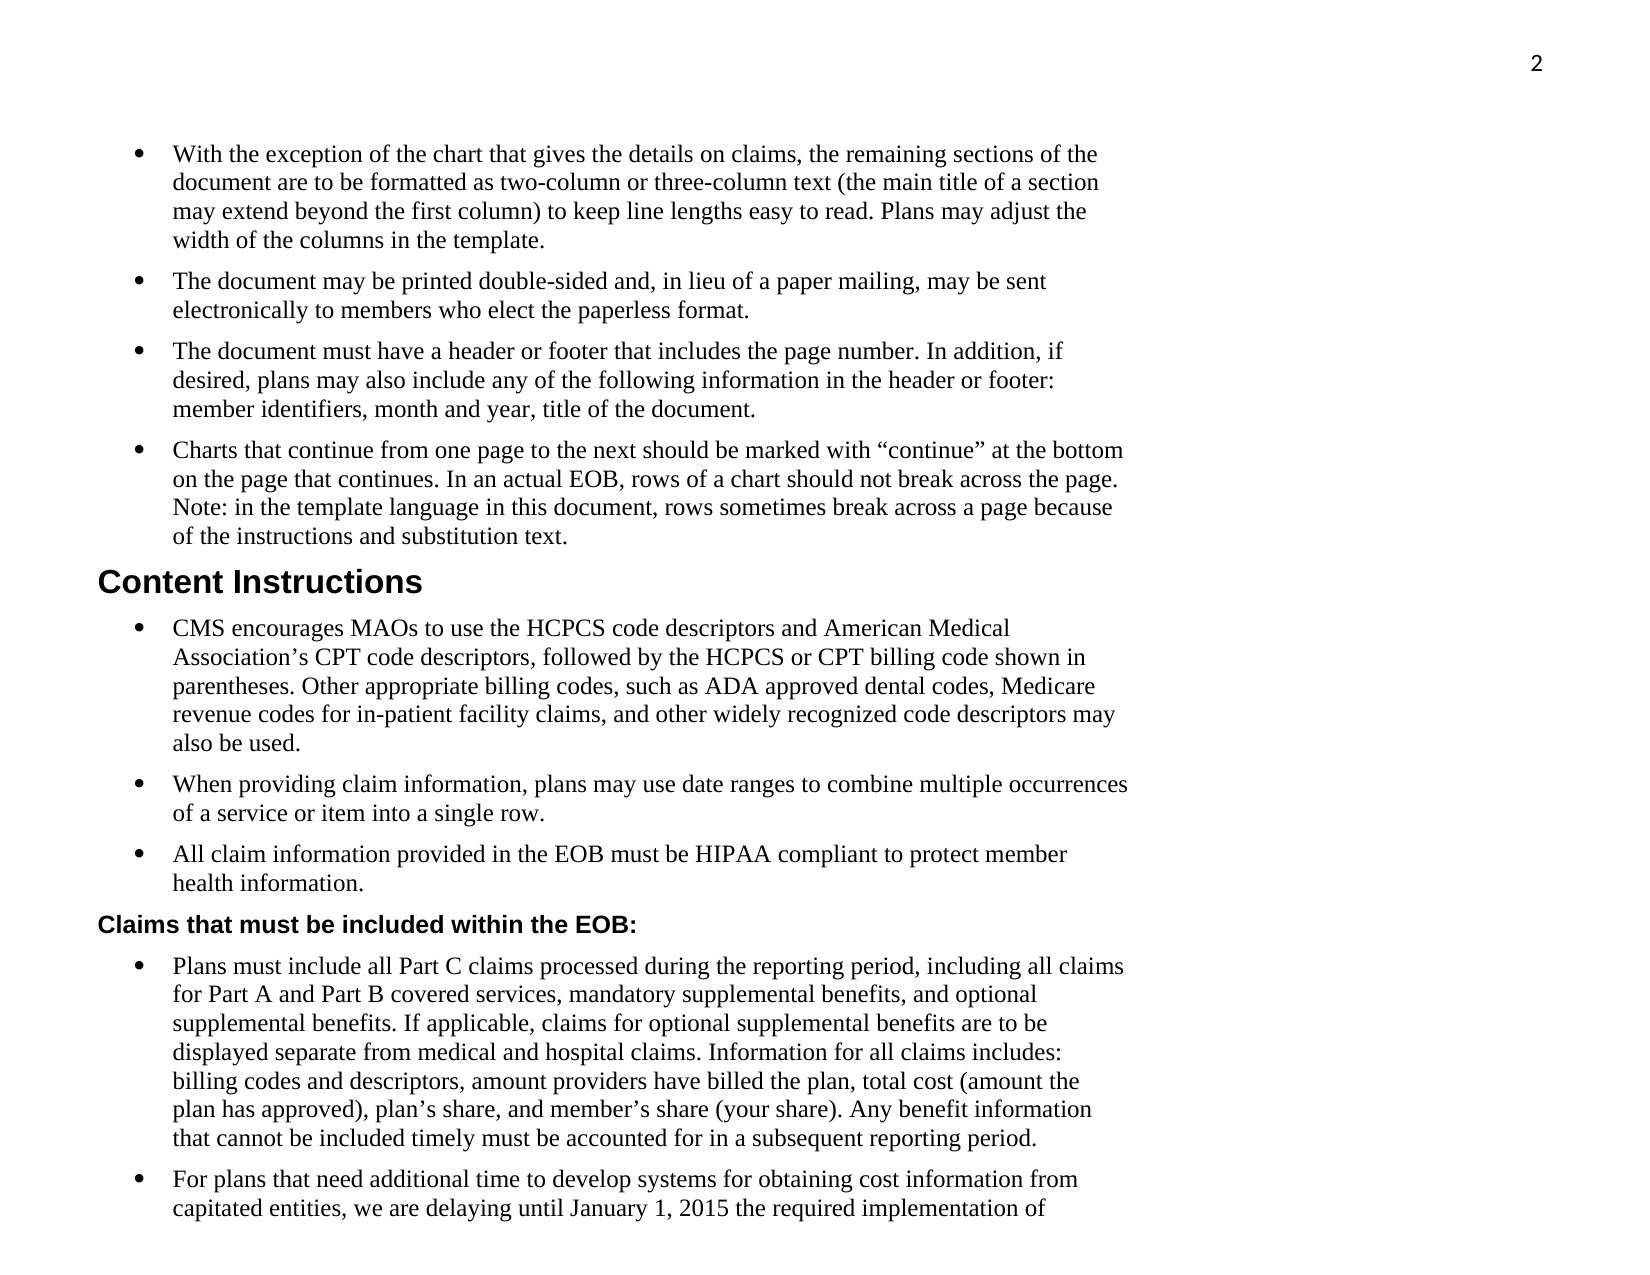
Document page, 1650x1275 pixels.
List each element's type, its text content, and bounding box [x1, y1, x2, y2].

subtitle CMS encourages MAOs to use the HCPCS code descriptors and American Medical Association’s CPT code descriptors, followed by the HCPCS or CPT billing code shown in parentheses. Other appropriate billing codes, such as ADA approved dental codes, Medicare revenue codes for in-patient facility claims, and other widely recognized code descriptors may also be used. [135, 613, 1128, 757]
subtitle When providing claim information, plans may use date ranges to combine multiple occurrences of a service or item into a single row. [135, 769, 1129, 827]
subtitle Claims that must be included within the EOB: [97, 909, 1129, 938]
list With the exception of the chart that gives the details on claims, the remaining sections of the document are to be formatted as two-column or three-column text (the main title of a section may extend beyond the first column) to keep line lengths easy to read. Plans may adjust the width of the columns in the template. [135, 139, 1138, 254]
subtitle Content Instructions [97, 562, 1128, 601]
subtitle All claim information provided in the EOB must be HIPAA compliant to protect member health information. [135, 839, 1129, 897]
subtitle Plans must include all Part C claims processed during the reporting period, including all claims for Part A and Part B covered services, mandatory supplemental benefits, and optional supplemental benefits. If applicable, claims for optional supplemental benefits are to be displayed separate from medical and hospital claims. Information for all claims includes: billing codes and descriptors, amount providers have billed the plan, total cost (amount the plan has approved), plan’s share, and member’s share (your share). Any benefit information that cannot be included timely must be accounted for in a subsequent reporting period. [135, 951, 1129, 1152]
list The document may be printed double-sided and, in lieu of a paper mailing, may be sent electronically to members who elect the paperless format. [135, 266, 1138, 324]
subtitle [135, 1164, 1129, 1222]
list The document must have a header or footer that includes the page number. In addition, if desired, plans may also include any of the following information in the header or footer: member identifiers, month and year, title of the document. [135, 336, 1138, 422]
list Charts that continue from one page to the next should be marked with “continue” at the bottom on the page that continues. In an actual EOB, rows of a chart should not break across the page. Note: in the template language in this document, rows sometimes break across a page because of the instructions and substitution text. [135, 435, 1128, 550]
